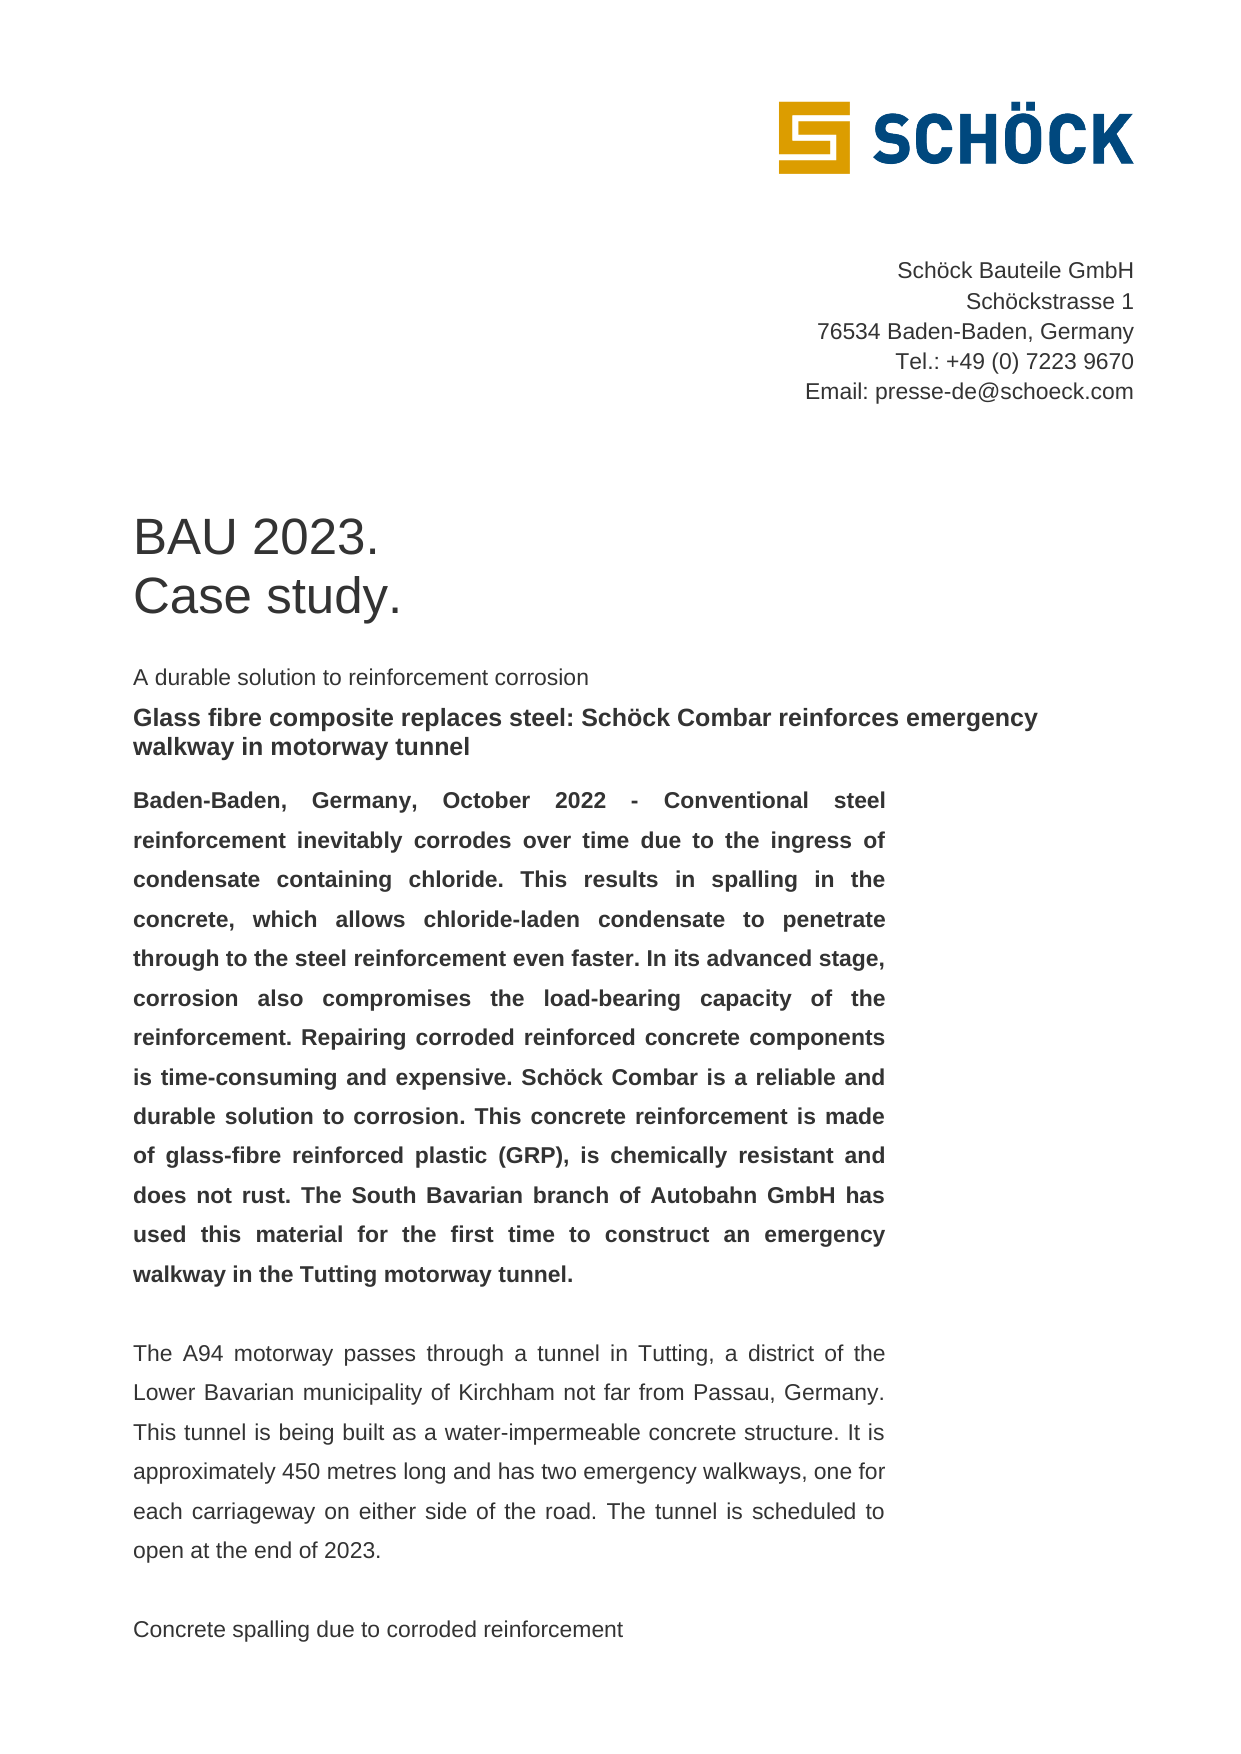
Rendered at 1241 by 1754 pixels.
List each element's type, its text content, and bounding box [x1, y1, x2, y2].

text Email: presse-de@schoeck.com [133, 378, 1134, 405]
text Tel.: +49 (0) 7223 9670 [133, 348, 1134, 374]
text Case study. [133, 566, 1134, 624]
picture [778, 101, 1134, 174]
text Schöck Bauteile GmbH [133, 257, 1134, 284]
text Baden-Baden, Germany, October 2022 - [133, 787, 886, 1287]
text The A94 motorway passes through a tunnel in Tutting, a district of the Lower Bavarian municipality of Kirchham not far from Passau, Germany. This tunnel is being built as a water-impermeable concrete structure. It is approximately 450 metres long and has two emergency walkways, one for each carriageway on either side of the road. The tunnel is scheduled to open at the end of 2023. [133, 1340, 886, 1563]
text BAU 2023. [133, 507, 1134, 566]
text Schöckstrasse 1 [133, 288, 1134, 314]
text 76534 Baden-Baden, Germany [133, 318, 1134, 344]
